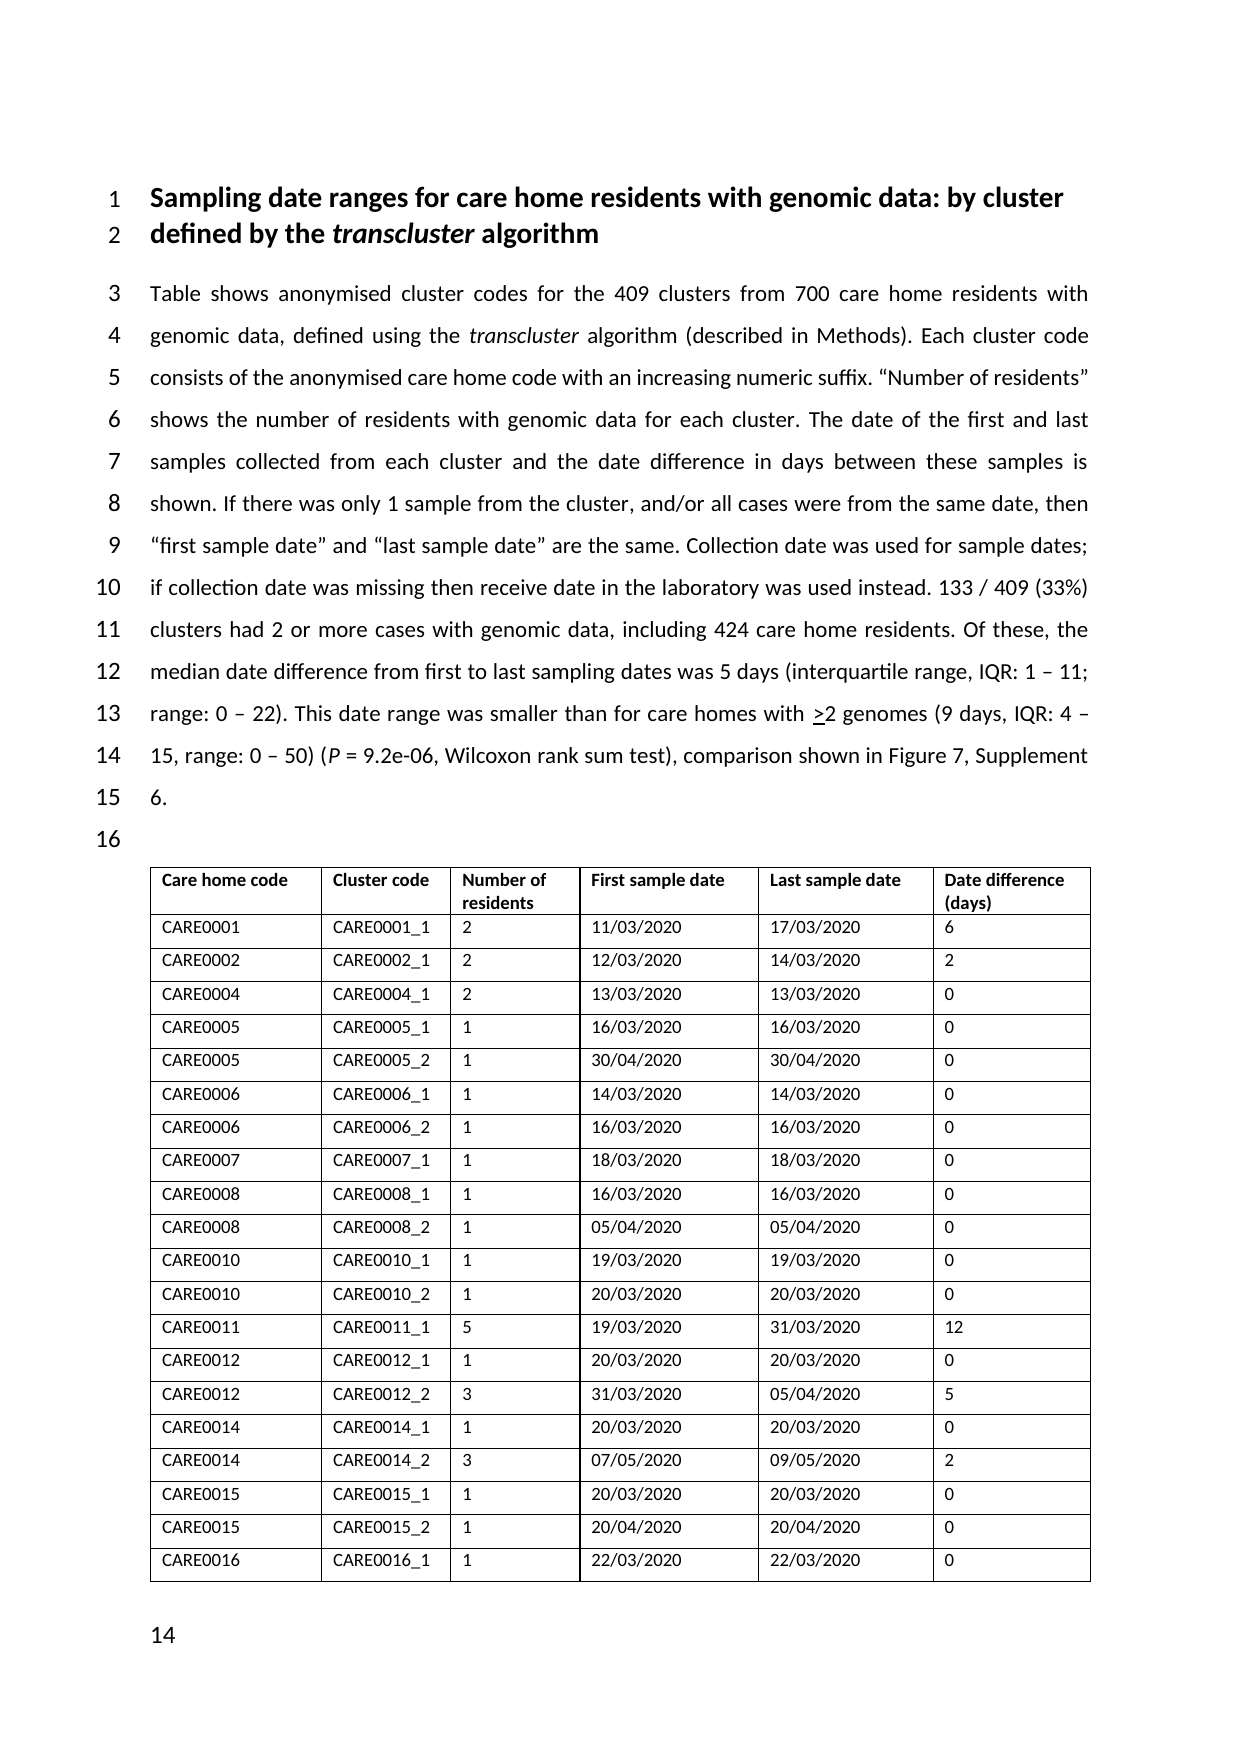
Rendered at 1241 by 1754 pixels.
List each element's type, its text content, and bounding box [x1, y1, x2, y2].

table_cell 20/03/2020 [759, 1282, 933, 1314]
table_cell 0 [934, 1182, 1090, 1214]
table_cell 20/04/2020 [581, 1515, 758, 1547]
table_cell 19/03/2020 [581, 1249, 758, 1281]
table_header Last sample date [759, 868, 933, 914]
table_cell CARE0012 [151, 1382, 321, 1414]
table_cell CARE0014_1 [322, 1415, 450, 1447]
table_cell 14/03/2020 [581, 1082, 758, 1114]
table_cell 16/03/2020 [581, 1182, 758, 1214]
table_cell 2 [451, 949, 579, 981]
table_cell CARE0002 [151, 949, 321, 981]
table_cell CARE0007 [151, 1149, 321, 1181]
table_cell 0 [934, 1115, 1090, 1147]
table_cell 0 [934, 1482, 1090, 1514]
table_cell CARE0012_1 [322, 1349, 450, 1381]
table_cell 19/03/2020 [581, 1315, 758, 1347]
table_cell CARE0011_1 [322, 1315, 450, 1347]
table_cell 1 [451, 1249, 579, 1281]
table_cell CARE0015_1 [322, 1482, 450, 1514]
table_header First sample date [581, 868, 758, 914]
table_cell CARE0005 [151, 1049, 321, 1081]
table_cell 30/04/2020 [759, 1049, 933, 1081]
table_cell CARE0005_2 [322, 1049, 450, 1081]
table_cell CARE0010_2 [322, 1282, 450, 1314]
table_cell 5 [934, 1382, 1090, 1414]
table_cell 14/03/2020 [759, 1082, 933, 1114]
table_cell CARE0001_1 [322, 915, 450, 947]
table_cell 0 [934, 1249, 1090, 1281]
table_cell CARE0008 [151, 1215, 321, 1247]
table_cell 0 [934, 1015, 1090, 1047]
table_header Care home code [151, 868, 321, 914]
table_cell 17/03/2020 [759, 915, 933, 947]
subtitle Sampling date ranges for care home residents with genomic data: by cluster defined by the transcluster algorithm [150, 179, 1090, 250]
table_cell 0 [934, 1349, 1090, 1381]
table_header Cluster code [322, 868, 450, 914]
table_cell 0 [934, 1282, 1090, 1314]
table_cell 20/03/2020 [581, 1415, 758, 1447]
table_cell 18/03/2020 [759, 1149, 933, 1181]
table_cell 30/04/2020 [581, 1049, 758, 1081]
table_cell CARE0010 [151, 1249, 321, 1281]
table_cell 16/03/2020 [759, 1015, 933, 1047]
table_cell CARE0014_2 [322, 1449, 450, 1481]
table_cell CARE0010 [151, 1282, 321, 1314]
table_cell CARE0016 [151, 1549, 321, 1581]
table_cell CARE0014 [151, 1415, 321, 1447]
table_cell 14/03/2020 [759, 949, 933, 981]
table_cell 22/03/2020 [581, 1549, 758, 1581]
table_cell 1 [451, 1049, 579, 1081]
table_cell CARE0011 [151, 1315, 321, 1347]
table_cell CARE0008_2 [322, 1215, 450, 1247]
table_cell 13/03/2020 [581, 982, 758, 1014]
table_cell CARE0012 [151, 1349, 321, 1381]
table_cell 1 [451, 1015, 579, 1047]
table_cell 16/03/2020 [581, 1115, 758, 1147]
table_cell 09/05/2020 [759, 1449, 933, 1481]
table_cell 20/03/2020 [581, 1349, 758, 1381]
table_cell CARE0015 [151, 1482, 321, 1514]
table_cell 18/03/2020 [581, 1149, 758, 1181]
table_cell 05/04/2020 [581, 1215, 758, 1247]
table_cell 11/03/2020 [581, 915, 758, 947]
table_cell 1 [451, 1282, 579, 1314]
table_cell 0 [934, 1149, 1090, 1181]
table_cell 19/03/2020 [759, 1249, 933, 1281]
table_cell CARE0006_1 [322, 1082, 450, 1114]
table_cell 16/03/2020 [759, 1115, 933, 1147]
table_cell CARE0001 [151, 915, 321, 947]
table_cell CARE0006 [151, 1082, 321, 1114]
table_cell 20/03/2020 [759, 1482, 933, 1514]
table_cell CARE0015 [151, 1515, 321, 1547]
table_cell 16/03/2020 [759, 1182, 933, 1214]
table_cell CARE0010_1 [322, 1249, 450, 1281]
table_cell CARE0005 [151, 1015, 321, 1047]
table_cell CARE0004 [151, 982, 321, 1014]
table_cell 5 [451, 1315, 579, 1347]
table_cell CARE0008 [151, 1182, 321, 1214]
table_cell CARE0007_1 [322, 1149, 450, 1181]
table_cell 13/03/2020 [759, 982, 933, 1014]
table_cell 0 [934, 1549, 1090, 1581]
table_cell CARE0006_2 [322, 1115, 450, 1147]
table_cell 1 [451, 1149, 579, 1181]
table_cell 1 [451, 1115, 579, 1147]
table_cell CARE0006 [151, 1115, 321, 1147]
table_cell 3 [451, 1449, 579, 1481]
table_cell 1 [451, 1482, 579, 1514]
table_cell 20/04/2020 [759, 1515, 933, 1547]
table_cell 0 [934, 982, 1090, 1014]
table_cell 05/04/2020 [759, 1382, 933, 1414]
table_cell 31/03/2020 [759, 1315, 933, 1347]
table_cell CARE0015_2 [322, 1515, 450, 1547]
table_header Number of residents [451, 868, 579, 914]
text Table shows anonymised cluster codes for the 409 clusters from 700 care home residents with genomic data, defined using the transcluster algorithm (described in Methods). Each cluster code consists of the anonymised care home code with an increasing numeric suffix. “Number of residents” shows the number of residents with genomic data for each cluster. The date of the first and last samples collected from each cluster and the date difference in days between these samples is shown. If there was only 1 sample from the cluster, and/or all cases were from the same date, then “first sample date” and “last sample date” are the same. Collection date was used for sample dates; if collection date was missing then receive date in the laboratory was used instead. 133 / 409 (33%) clusters had 2 or more cases with genomic data, including 424 care home residents. Of these, the median date difference from first to last sampling dates was 5 days (interquartile range, IQR: 1 – 11; range: 0 – 22). This date range was smaller than for care homes with >2 genomes (9 days, IQR: 4 – 15, range: 0 – 50) (P = 9.2e-06, Wilcoxon rank sum test), comparison shown in Figure 7, Supplement 6. [150, 279, 1090, 811]
table_cell 0 [934, 1415, 1090, 1447]
table_cell 1 [451, 1349, 579, 1381]
table_cell 07/05/2020 [581, 1449, 758, 1481]
table_cell 16/03/2020 [581, 1015, 758, 1047]
table_cell CARE0005_1 [322, 1015, 450, 1047]
table_cell 12/03/2020 [581, 949, 758, 981]
table_cell 31/03/2020 [581, 1382, 758, 1414]
table_cell 12 [934, 1315, 1090, 1347]
table_cell 6 [934, 915, 1090, 947]
table_cell 1 [451, 1549, 579, 1581]
table_cell 1 [451, 1515, 579, 1547]
table_cell CARE0016_1 [322, 1549, 450, 1581]
table_cell 1 [451, 1082, 579, 1114]
table_cell 0 [934, 1049, 1090, 1081]
table_cell 2 [934, 949, 1090, 981]
table_cell 20/03/2020 [759, 1415, 933, 1447]
table_cell 2 [451, 915, 579, 947]
table_cell 0 [934, 1515, 1090, 1547]
table_cell CARE0012_2 [322, 1382, 450, 1414]
table_cell 1 [451, 1415, 579, 1447]
table_cell 20/03/2020 [581, 1282, 758, 1314]
table_cell 0 [934, 1082, 1090, 1114]
table_cell 1 [451, 1215, 579, 1247]
table_cell 22/03/2020 [759, 1549, 933, 1581]
table_cell CARE0002_1 [322, 949, 450, 981]
table_cell 2 [934, 1449, 1090, 1481]
table_cell 3 [451, 1382, 579, 1414]
table_cell CARE0008_1 [322, 1182, 450, 1214]
table_cell 20/03/2020 [759, 1349, 933, 1381]
table_cell 1 [451, 1182, 579, 1214]
table_cell 20/03/2020 [581, 1482, 758, 1514]
table_cell CARE0004_1 [322, 982, 450, 1014]
table_cell 05/04/2020 [759, 1215, 933, 1247]
table_cell CARE0014 [151, 1449, 321, 1481]
table_cell 0 [934, 1215, 1090, 1247]
table_header Date difference (days) [934, 868, 1090, 914]
table_cell 2 [451, 982, 579, 1014]
